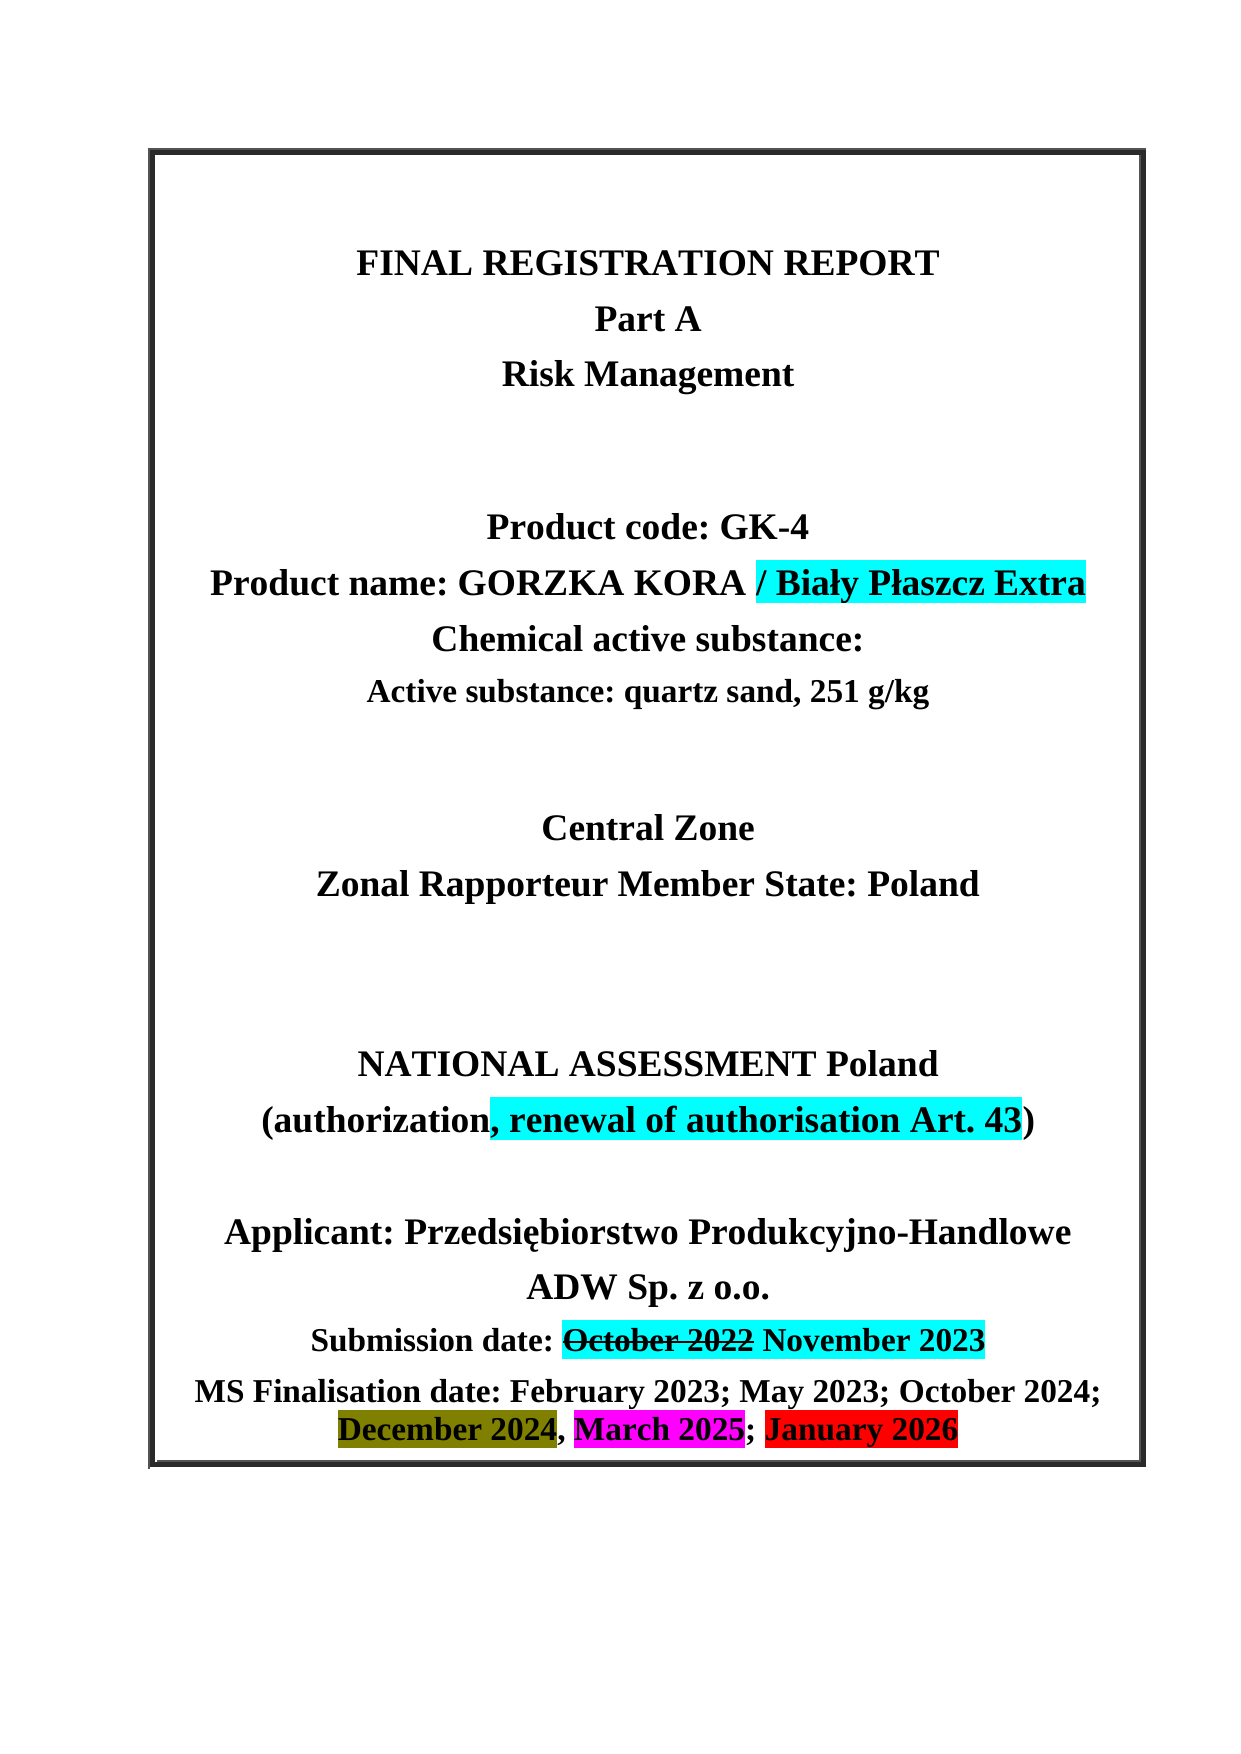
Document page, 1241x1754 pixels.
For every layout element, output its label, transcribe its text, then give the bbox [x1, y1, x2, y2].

table_cell Product code: GK-4 Product name: GORZKA KORA / Biały Płaszcz Extra Chemical active substance: Active substance: quartz sand, 251 g/kg [157, 466, 1139, 737]
table_cell Applicant: Przedsiębiorstwo Produkcyjno-Handlowe ADW Sp. z o.o. Submission date: October 2022 November 2023 MS Finalisation date: February 2023; May 2023; October 2024; December 2024, March 2025; January 2026 [157, 1209, 1139, 1460]
table_header FINAL REGISTRATION REPORT Part A Risk Management [157, 157, 1139, 466]
table_cell Central Zone Zonal Rapporteur Member State: Poland [157, 737, 1139, 973]
table_cell NATIONAL ASSESSMENT Poland (authorization, renewal of authorisation Art. 43) [157, 973, 1139, 1209]
